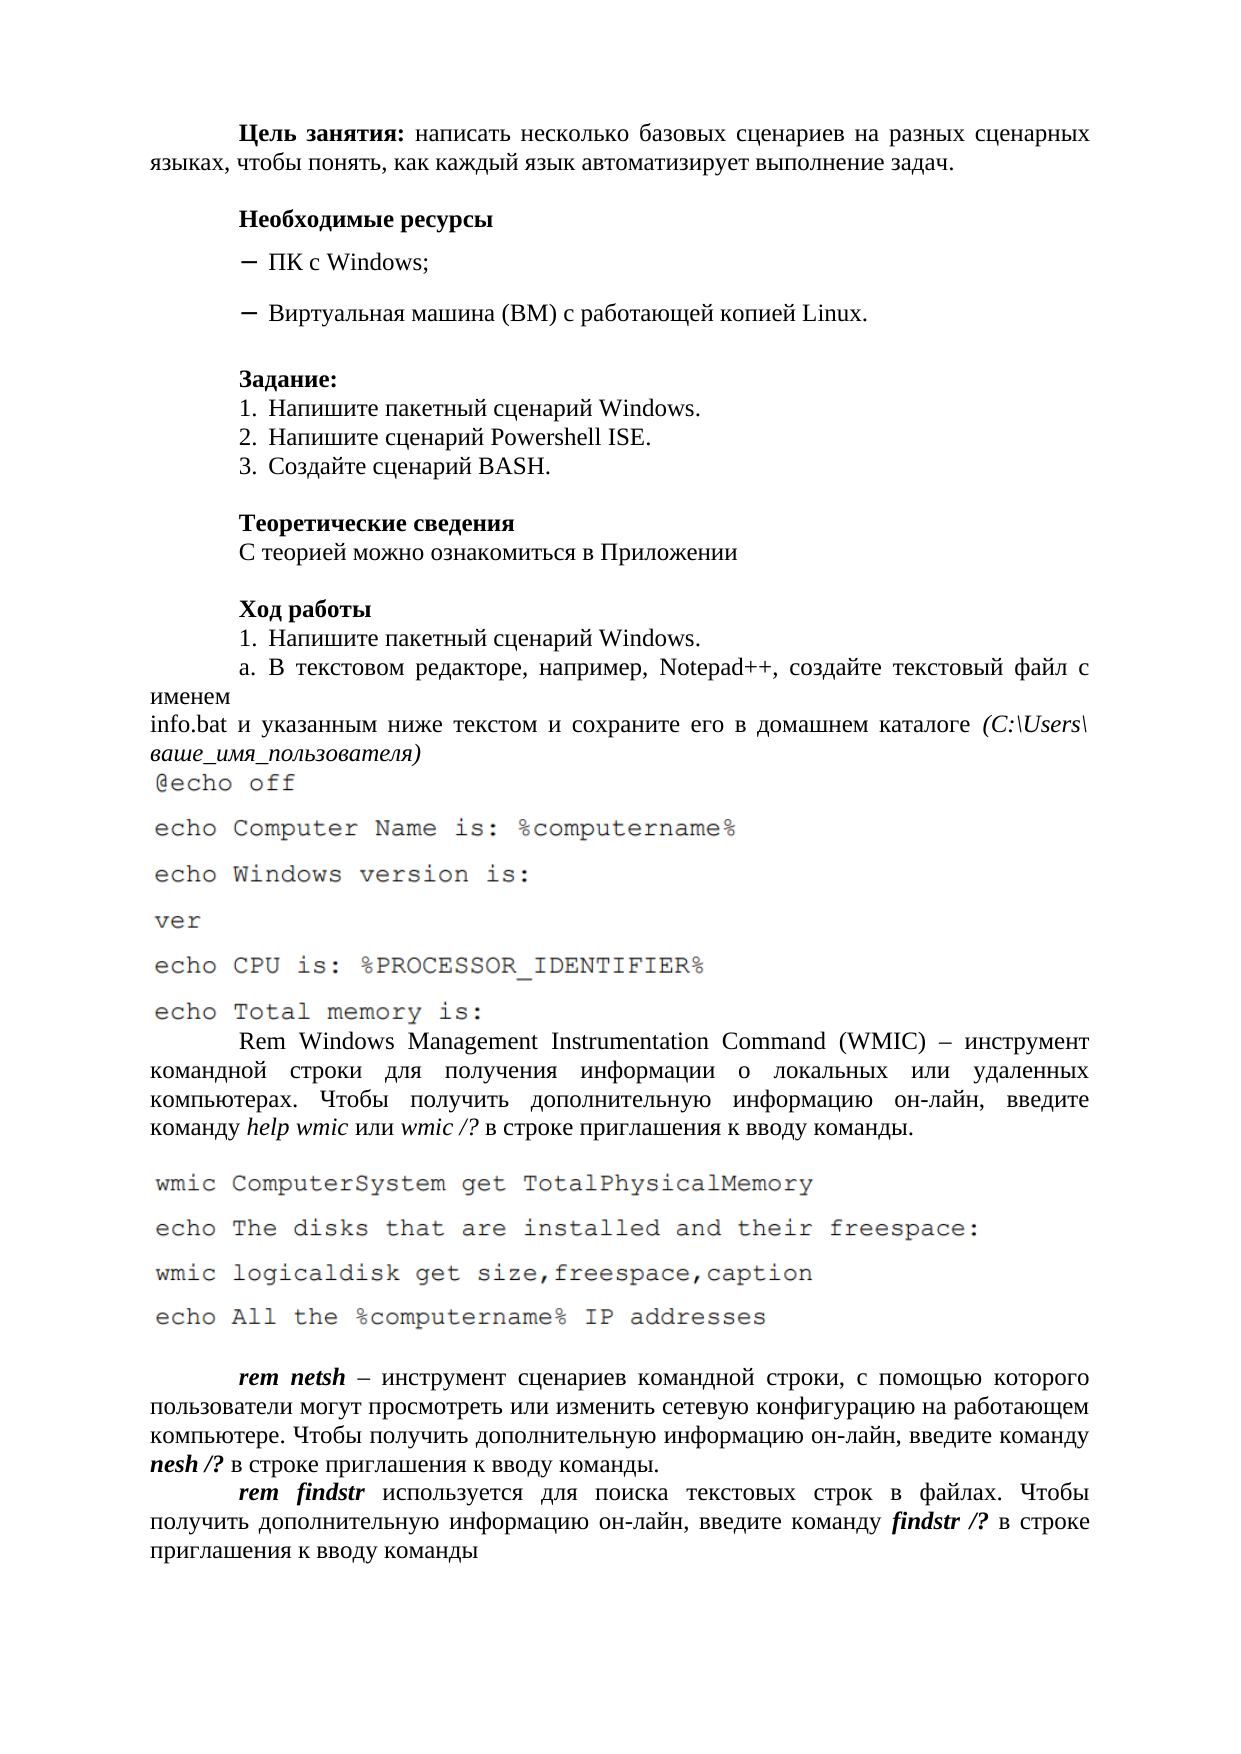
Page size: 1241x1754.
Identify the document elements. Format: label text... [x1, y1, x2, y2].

picture [150, 1170, 986, 1334]
list В текстовом редакторе, например, Notepad++, создайте текстовый файл с именем [150, 652, 1090, 709]
text info.bat и указанным ниже текстом и сохраните его в домашнем каталоге (C:\Users\ваше_имя_пользователя) [150, 709, 1090, 767]
text rem netsh – инструмент сценариев командной строки, с помощью которого пользователи могут просмотреть или изменить сетевую конфигурацию на работающем компьютере. Чтобы получить дополнительную информацию он-лайн, введите команду nesh /? в строке приглашения к вводу команды. [150, 1362, 1090, 1477]
list Создайте сценарий BASH. [150, 451, 1090, 479]
text С теорией можно ознакомиться в Приложении [150, 537, 1090, 566]
list ПК с Windows; [150, 233, 1090, 284]
list Напишите сценарий Powershell ISE. [150, 422, 1090, 451]
list Напишите пакетный сценарий Windows. [150, 393, 1090, 422]
list Напишите пакетный сценарий Windows. [150, 623, 1090, 652]
text Цель занятия: написать несколько базовых сценариев на разных сценарных языках, чтобы понять, как каждый язык автоматизирует выполнение задач. [150, 118, 1090, 176]
list Виртуальная машина (ВМ) с работающей копией Linux. [150, 284, 1090, 336]
text Теоретические сведения [150, 508, 1090, 537]
text rem findstr используется для поиска текстовых строк в файлах. Чтобы получить дополнительную информацию он-лайн, введите команду findstr /? в строке приглашения к вводу команды [150, 1477, 1090, 1564]
picture [150, 767, 748, 1027]
text Rem Windows Management Instrumentation Command (WMIC) – инструмент командной строки для получения информации о локальных или удаленных компьютерах. Чтобы получить дополнительную информацию он-лайн, введите команду help wmic или wmic /? в строке приглашения к вводу команды. [150, 1026, 1090, 1141]
text Необходимые ресурсы [150, 204, 1090, 233]
text Задание: [150, 364, 1090, 393]
text Ход работы [150, 594, 1090, 623]
